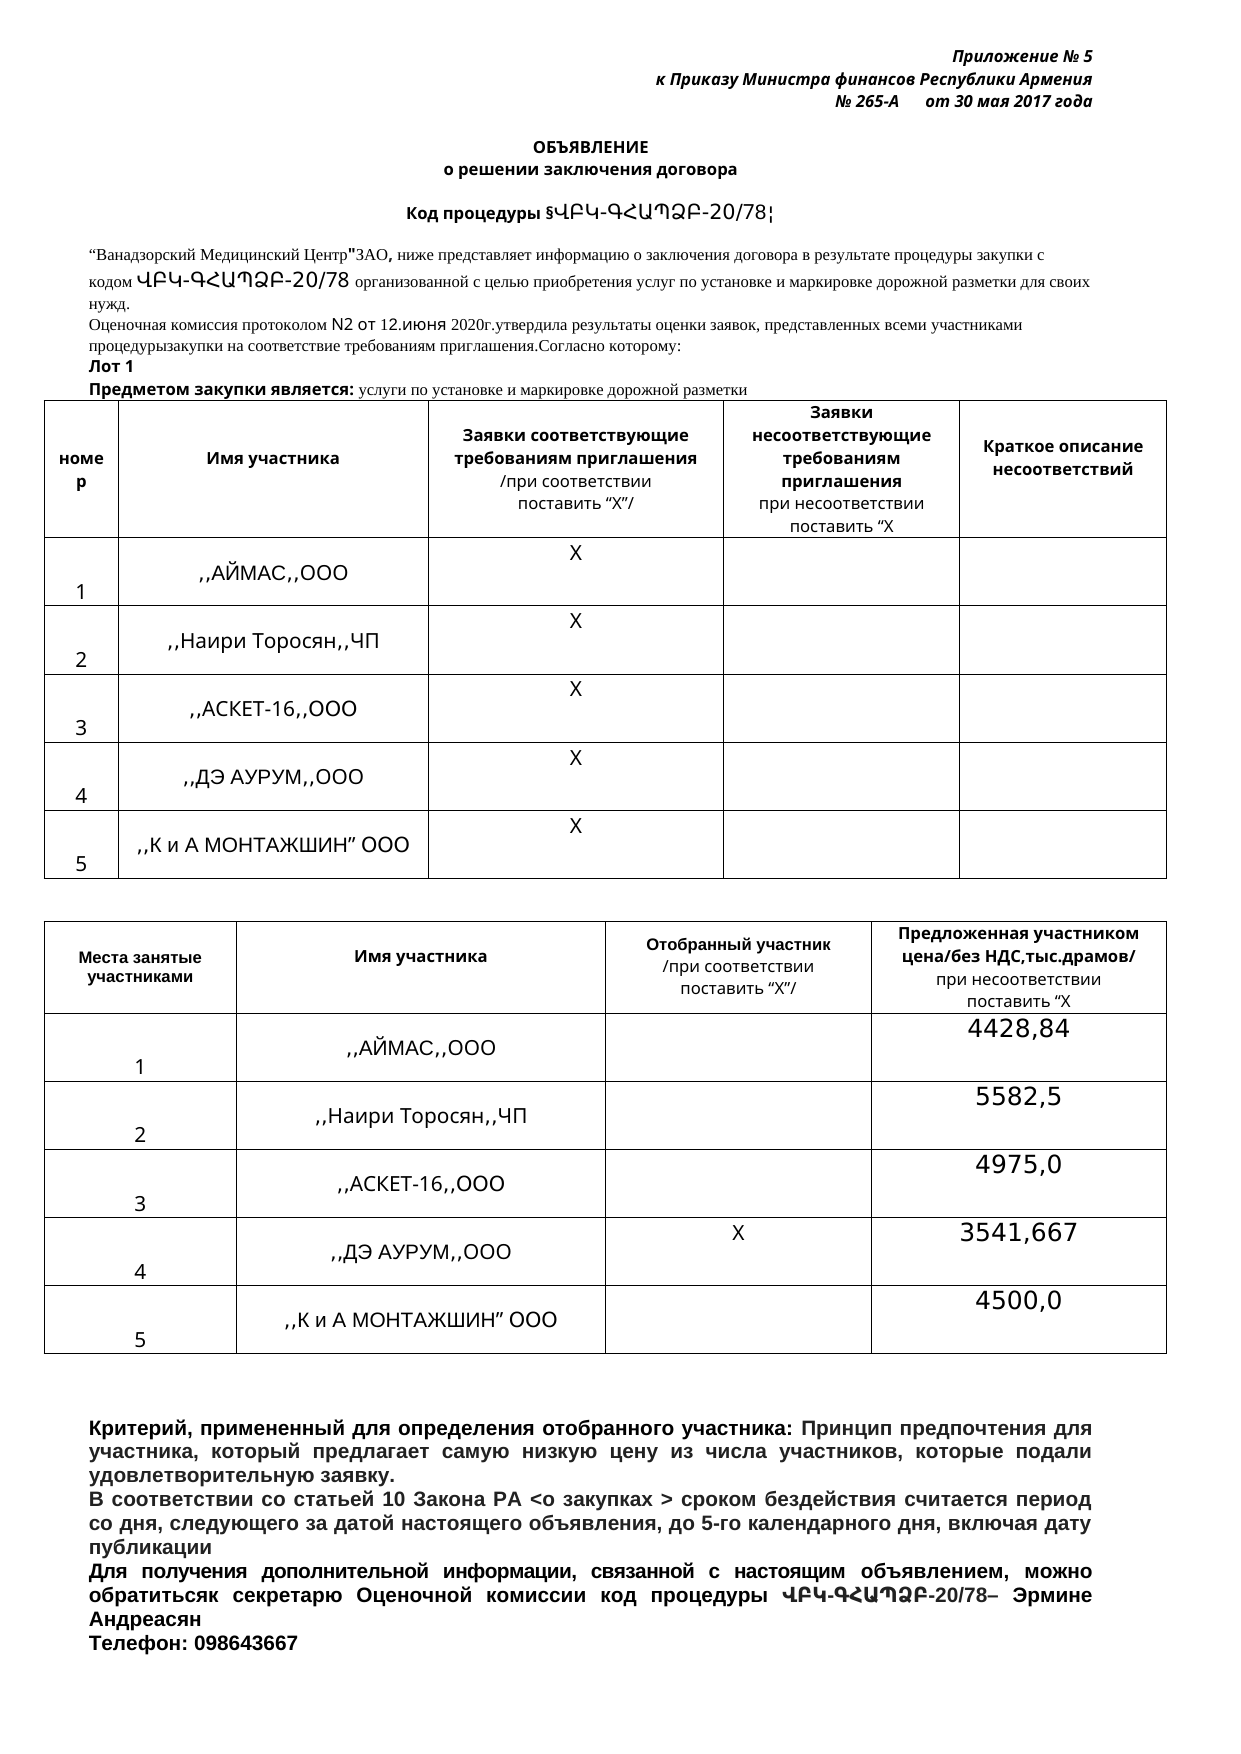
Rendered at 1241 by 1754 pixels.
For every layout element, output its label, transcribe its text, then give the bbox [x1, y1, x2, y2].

table_cell ,,АСКЕТ-16,,ООО [237, 1150, 605, 1217]
text В соответствии со статьей 10 Закона РА <о закупках > сроком бездействия считается период со дня, следующего за датой настоящего объявления, до 5-го календарного дня, включая дату публикации [88, 1487, 1092, 1559]
text “Ванадзорский Медицинский Центр"ЗАО, ниже представляет информацию о заключения договора в результате процедуры закупки с кодом ՎԲԿ-ԳՀԱՊՁԲ-20/78 организованной с целью приобретения услуг по установке и маркировке дорожной разметки для своих нужд. [88, 242, 1092, 313]
table_header Имя участника [237, 922, 605, 1013]
table_cell 4 [45, 743, 118, 810]
table_cell [724, 743, 959, 810]
table_header Краткое описание несоответствий [960, 401, 1166, 537]
table_cell ,,К и А МОНТАЖШИН” ООО [119, 811, 428, 878]
table_cell 1 [45, 538, 118, 605]
table_cell ,,АСКЕТ-16,,ООО [119, 675, 428, 742]
table_cell ,,Наири Торосян,,ЧП [119, 606, 428, 673]
table_header Заявки несоответствующие требованиям приглашения при несоответствии поставить “X [724, 401, 959, 537]
table_header Имя участника [119, 401, 428, 537]
table_cell 5582,5 [872, 1082, 1166, 1149]
table_cell 1 [45, 1014, 236, 1081]
table_cell 2 [45, 606, 118, 673]
text Предметом закупки является: услуги по установке и маркировке дорожной разметки [88, 377, 1092, 400]
table_cell [606, 1082, 871, 1149]
table_cell 3 [45, 675, 118, 742]
table_cell [960, 811, 1166, 878]
table_cell 5 [45, 811, 118, 878]
table_cell ,,К и А МОНТАЖШИН” ООО [237, 1286, 605, 1353]
table_cell ,,Наири Торосян,,ЧП [237, 1082, 605, 1149]
table_cell ,,ДЭ АУРУМ,,ООО [119, 743, 428, 810]
table_cell [724, 538, 959, 605]
table_cell 4500,0 [872, 1286, 1166, 1353]
table_cell X [429, 743, 723, 810]
table_cell X [429, 606, 723, 673]
table_cell 3 [45, 1150, 236, 1217]
table_cell 5 [45, 1286, 236, 1353]
table_cell X [429, 811, 723, 878]
table_cell [960, 606, 1166, 673]
table_cell [960, 538, 1166, 605]
table_header Отобранный участник /при соответствии поставить “X”/ [606, 922, 871, 1013]
table_cell ,,ДЭ АУРУМ,,ООО [237, 1218, 605, 1285]
table_header Заявки соответствующие требованиям приглашения /при соответствии поставить “X”/ [429, 401, 723, 537]
table_cell [724, 606, 959, 673]
table_cell X [429, 538, 723, 605]
text о решении заключения договора [88, 158, 1092, 181]
table_cell X [606, 1218, 871, 1285]
table_cell [960, 675, 1166, 742]
text Критерий, примененный для определения отобранного участника: Принцип предпочтения для участника, который предлагает самую низкую цену из числа участников, которые подали удовлетворительную заявку. [88, 1415, 1092, 1487]
text Оценочная комиссия протоколом N2 от 12.июня 2020г.утвердила результаты оценки заявок, представленных всеми участниками процедурызакупки на соответствие требованиям приглашения.Согласно которому: [88, 313, 1092, 354]
table_cell [606, 1150, 871, 1217]
text Код процедуры §ՎԲԿ-ԳՀԱՊՁԲ-20/78¦ [88, 197, 1092, 226]
text Приложение № 5 [88, 44, 1092, 67]
table_cell 3541,667 [872, 1218, 1166, 1285]
table_cell 4975,0 [872, 1150, 1166, 1217]
table_cell [724, 675, 959, 742]
text Для получения дополнительной информации, связанной с настоящим объявлением, можно обратитьсяк секретарю Оценочной комиссии код процедуры ՎԲԿ-ԳՀԱՊՁԲ-20/78– Эрмине Андреасян [88, 1559, 1092, 1631]
table_cell [606, 1286, 871, 1353]
table_cell ,,АЙМАС,,ООО [237, 1014, 605, 1081]
table_cell [960, 743, 1166, 810]
table_cell 2 [45, 1082, 236, 1149]
table_cell X [429, 675, 723, 742]
text № 265-A от 30 мая 2017 года [88, 90, 1092, 112]
text к Приказу Министра финансов Республики Армения [88, 67, 1092, 90]
table_header Места занятые участниками [45, 922, 236, 1013]
table_header номер [45, 401, 118, 537]
table_header Предложенная участником цена/без НДС,тыс.драмов/ при несоответствии поставить “X [872, 922, 1166, 1013]
text Телефон: 098643667 [88, 1631, 1092, 1655]
table_cell ,,АЙМАС,,ООО [119, 538, 428, 605]
table_cell [724, 811, 959, 878]
text Лот 1 [88, 354, 1092, 377]
table_cell 4 [45, 1218, 236, 1285]
text ОБЪЯВЛЕНИЕ [88, 135, 1092, 158]
table_cell 4428,84 [872, 1014, 1166, 1081]
table_cell [606, 1014, 871, 1081]
